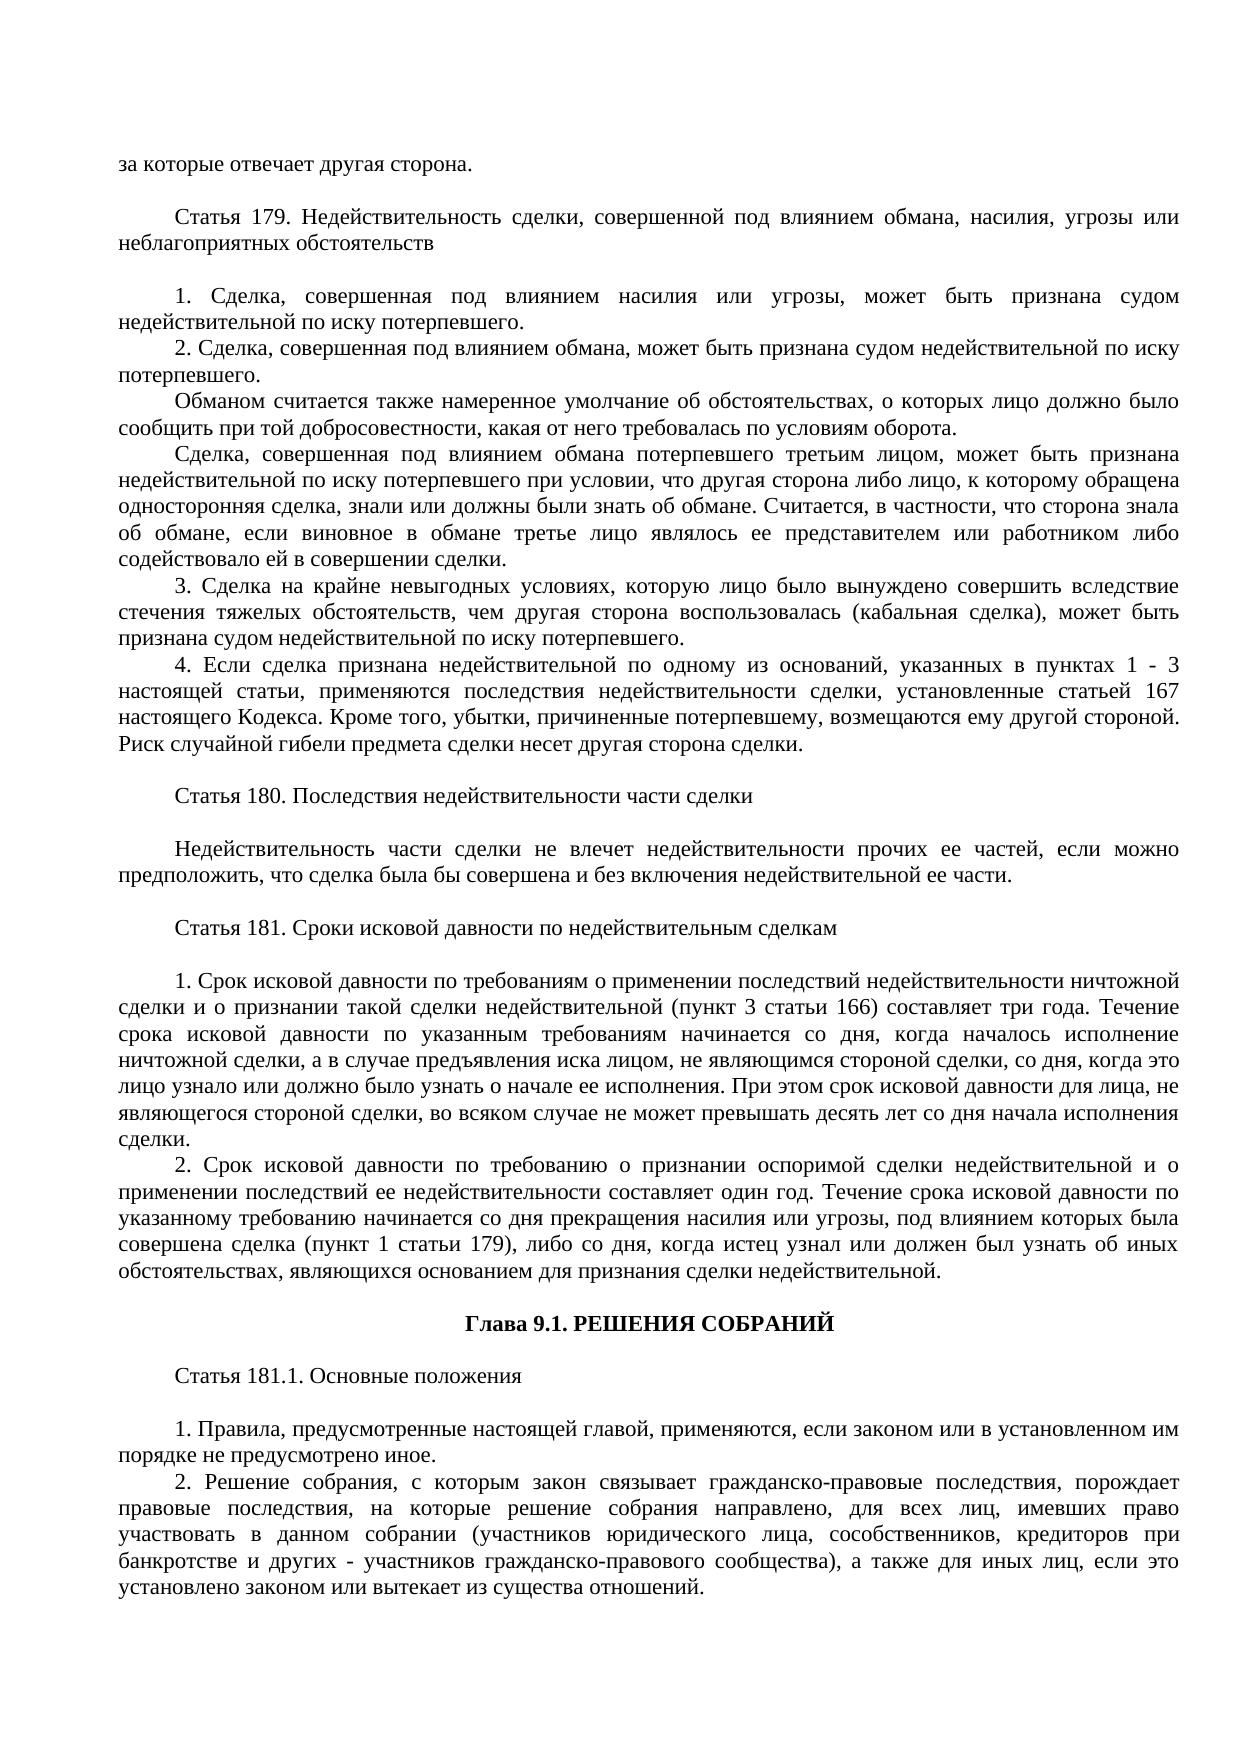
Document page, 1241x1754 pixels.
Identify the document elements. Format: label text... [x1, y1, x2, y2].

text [118, 150, 1181, 176]
text Статья 180. Последствия недействительности части сделки [118, 782, 1181, 809]
text 4. Если сделка признана недействительной по одному из оснований, указанных в пунктах 1 - 3 настоящей статьи, применяются последствия недействительности сделки, установленные статьей 167 настоящего Кодекса. Кроме того, убытки, причиненные потерпевшему, возмещаются ему другой стороной. Риск случайной гибели предмета сделки несет другая сторона сделки. [118, 651, 1181, 756]
text 2. Срок исковой давности по требованию о признании оспоримой сделки недействительной и о применении последствий ее недействительности составляет один год. Течение срока исковой давности по указанному требованию начинается со дня прекращения насилия или угрозы, под влиянием которых была совершена сделка (пункт 1 статьи 179), либо со дня, когда истец узнал или должен был узнать об иных обстоятельствах, являющихся основанием для признания сделки недействительной. [118, 1151, 1181, 1283]
text 1. Сделка, совершенная под влиянием насилия или угрозы, может быть признана судом недействительной по иску потерпевшего. [118, 282, 1181, 334]
text 1. Правила, предусмотренные настоящей главой, применяются, если законом или в установленном им порядке не предусмотрено иное. [118, 1415, 1181, 1468]
text 2. Решение собрания, с которым закон связывает гражданско-правовые последствия, порождает правовые последствия, на которые решение собрания направлено, для всех лиц, имевших право участвовать в данном собрании (участников юридического лица, сособственников, кредиторов при банкротстве и других - участников гражданско-правового сообщества), а также для иных лиц, если это установлено законом или вытекает из существа отношений. [118, 1468, 1181, 1599]
text Статья 179. Недействительность сделки, совершенной под влиянием обмана, насилия, угрозы или неблагоприятных обстоятельств [118, 203, 1181, 255]
text Обманом считается также намеренное умолчание об обстоятельствах, о которых лицо должно было сообщить при той добросовестности, какая от него требовалась по условиям оборота. [118, 387, 1181, 440]
text Статья 181. Сроки исковой давности по недействительным сделкам [118, 914, 1181, 941]
text Сделка, совершенная под влиянием обмана потерпевшего третьим лицом, может быть признана недействительной по иску потерпевшего при условии, что другая сторона либо лицо, к которому обращена односторонняя сделка, знали или должны были знать об обмане. Считается, в частности, что сторона знала об обмане, если виновное в обмане третье лицо являлось ее представителем или работником либо содействовало ей в совершении сделки. [118, 440, 1181, 572]
text Статья 181.1. Основные положения [118, 1362, 1181, 1389]
title Глава 9.1. РЕШЕНИЯ СОБРАНИЙ [118, 1309, 1181, 1336]
text Недействительность части сделки не влечет недействительности прочих ее частей, если можно предположить, что сделка была бы совершена и без включения недействительной ее части. [118, 835, 1181, 888]
text 3. Сделка на крайне невыгодных условиях, которую лицо было вынуждено совершить вследствие стечения тяжелых обстоятельств, чем другая сторона воспользовалась (кабальная сделка), может быть признана судом недействительной по иску потерпевшего. [118, 572, 1181, 651]
text 2. Сделка, совершенная под влиянием обмана, может быть признана судом недействительной по иску потерпевшего. [118, 334, 1181, 387]
text 1. Срок исковой давности по требованиям о применении последствий недействительности ничтожной сделки и о признании такой сделки недействительной (пункт 3 статьи 166) составляет три года. Течение срока исковой давности по указанным требованиям начинается со дня, когда началось исполнение ничтожной сделки, а в случае предъявления иска лицом, не являющимся стороной сделки, со дня, когда это лицо узнало или должно было узнать о начале ее исполнения. При этом срок исковой давности для лица, не являющегося стороной сделки, во всяком случае не может превышать десять лет со дня начала исполнения сделки. [118, 967, 1181, 1151]
